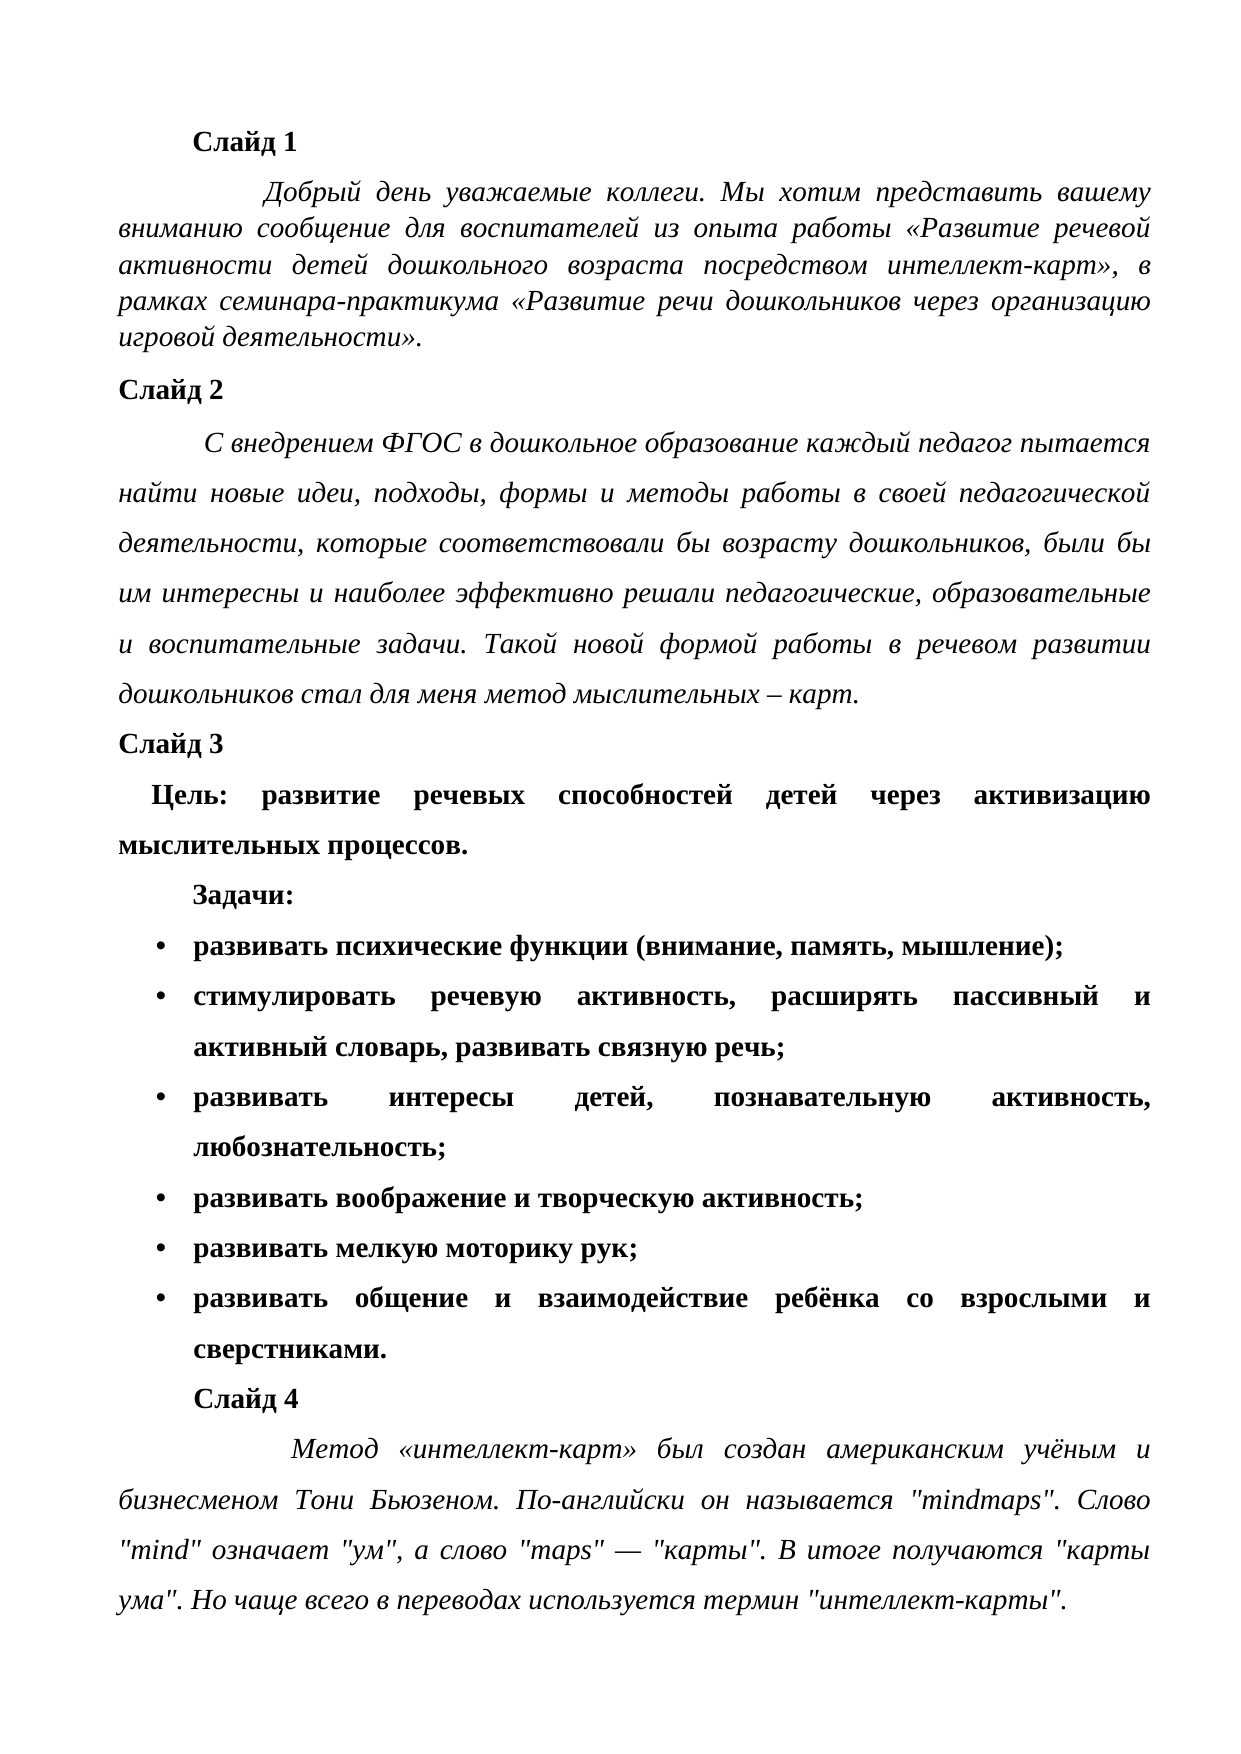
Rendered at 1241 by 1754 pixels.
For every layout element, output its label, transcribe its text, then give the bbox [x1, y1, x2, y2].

text Задачи: [118, 877, 1152, 911]
text Слайд 2 [118, 372, 1152, 405]
text Метод «интеллект-карт» был создан американским учёным и бизнесменом Тони Бьюзеном. По-английски он называется "mindmaps". Слово "mind" означает "ум", а слово "maps" — "карты". В итоге получаются "карты ума". Но чаще всего в переводах используется термин "интеллект-карты". [118, 1432, 1152, 1616]
text Слайд 4 [193, 1381, 1152, 1415]
list стимулировать речевую активность, расширять пассивный и активный словарь, развивать связную речь; [156, 978, 1152, 1062]
list развивать интересы детей, познавательную активность, любознательность; [156, 1079, 1152, 1163]
list развивать психические функции (внимание, память, мышление); [156, 928, 1152, 961]
text Добрый день уважаемые коллеги. Мы хотим представить вашему вниманию сообщение для воспитателей из опыта работы «Развитие речевой активности детей дошкольного возраста посредством интеллект-карт», в рамках семинара-практикума «Развитие речи дошкольников через организацию игровой деятельности». [118, 174, 1152, 353]
text Слайд 3 [118, 727, 1152, 760]
list развивать воображение и творческую активность; [156, 1180, 1152, 1213]
list развивать мелкую моторику рук; [156, 1230, 1152, 1264]
text С внедрением ФГОС в дошкольное образование каждый педагог пытается найти новые идеи, подходы, формы и методы работы в своей педагогической деятельности, которые соответствовали бы возрасту дошкольников, были бы им интересны и наиболее эффективно решали педагогические, образовательные и воспитательные задачи. Такой новой формой работы в речевом развитии дошкольников стал для меня метод мыслительных – карт. [118, 425, 1152, 710]
text Цель: развитие речевых способностей детей через активизацию мыслительных процессов. [118, 777, 1152, 861]
text Слайд 1 [118, 124, 1152, 158]
list развивать общение и взаимодействие ребёнка со взрослыми и сверстниками. [156, 1281, 1152, 1364]
